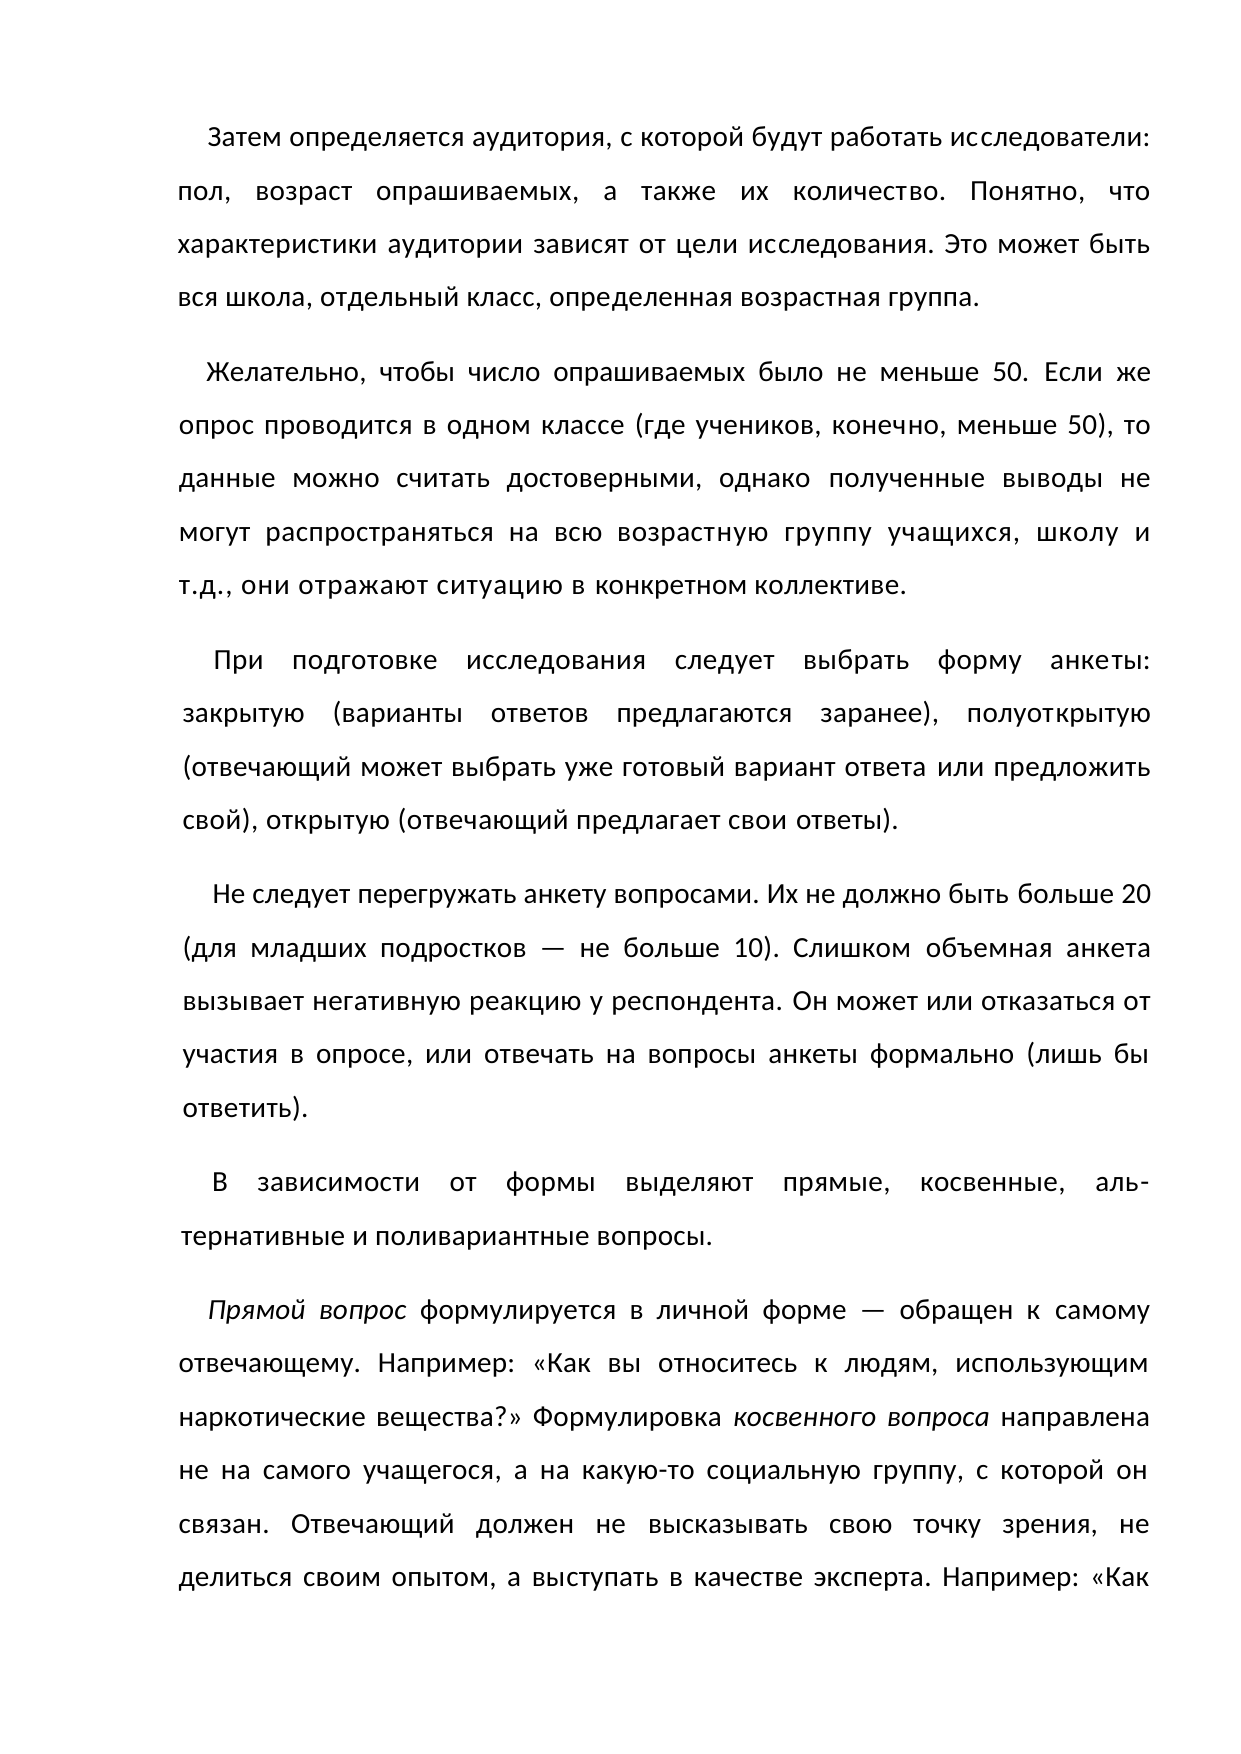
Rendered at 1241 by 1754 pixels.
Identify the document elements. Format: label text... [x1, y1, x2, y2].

text Желательно, чтобы число опрашиваемых было не меньше 50. Если же опрос проводится в одном классе (где учеников, конечно, меньше 50), то данные можно считать достоверными, однако полученные выводы не могут распространяться на всю возрастную группу учащихся, школу и т.д., они отражают ситуацию в конкретном коллективе. [179, 353, 1151, 602]
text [178, 1291, 1150, 1594]
text При подготовке исследования следует выбрать форму анкеты: закрытую (варианты ответов предлагаются заранее), полуоткрытую (отвечающий может выбрать уже готовый вариант ответа или предложить свой), открытую (отвечающий предлагает свои ответы). [182, 641, 1151, 837]
text Не следует перегружать анкету вопросами. Их не должно быть больше 20 (для младших подростков — не больше 10). Слишком объемная анкета вызывает негативную реакцию у респондента. Он может или отказаться от участия в опросе, или отвечать на вопросы анкеты формально (лишь бы ответить). [182, 875, 1151, 1125]
text Затем определяется аудитория, с которой будут работать исследователи: пол, возраст опрашиваемых, а также их количество. Понятно, что характеристики аудитории зависят от цели исследования. Это может быть вся школа, отдельный класс, определенная возрастная группа. [177, 118, 1151, 314]
text В зависимости от формы выделяют прямые, косвенные, альтернативные и поливариантные вопросы. [181, 1163, 1149, 1252]
